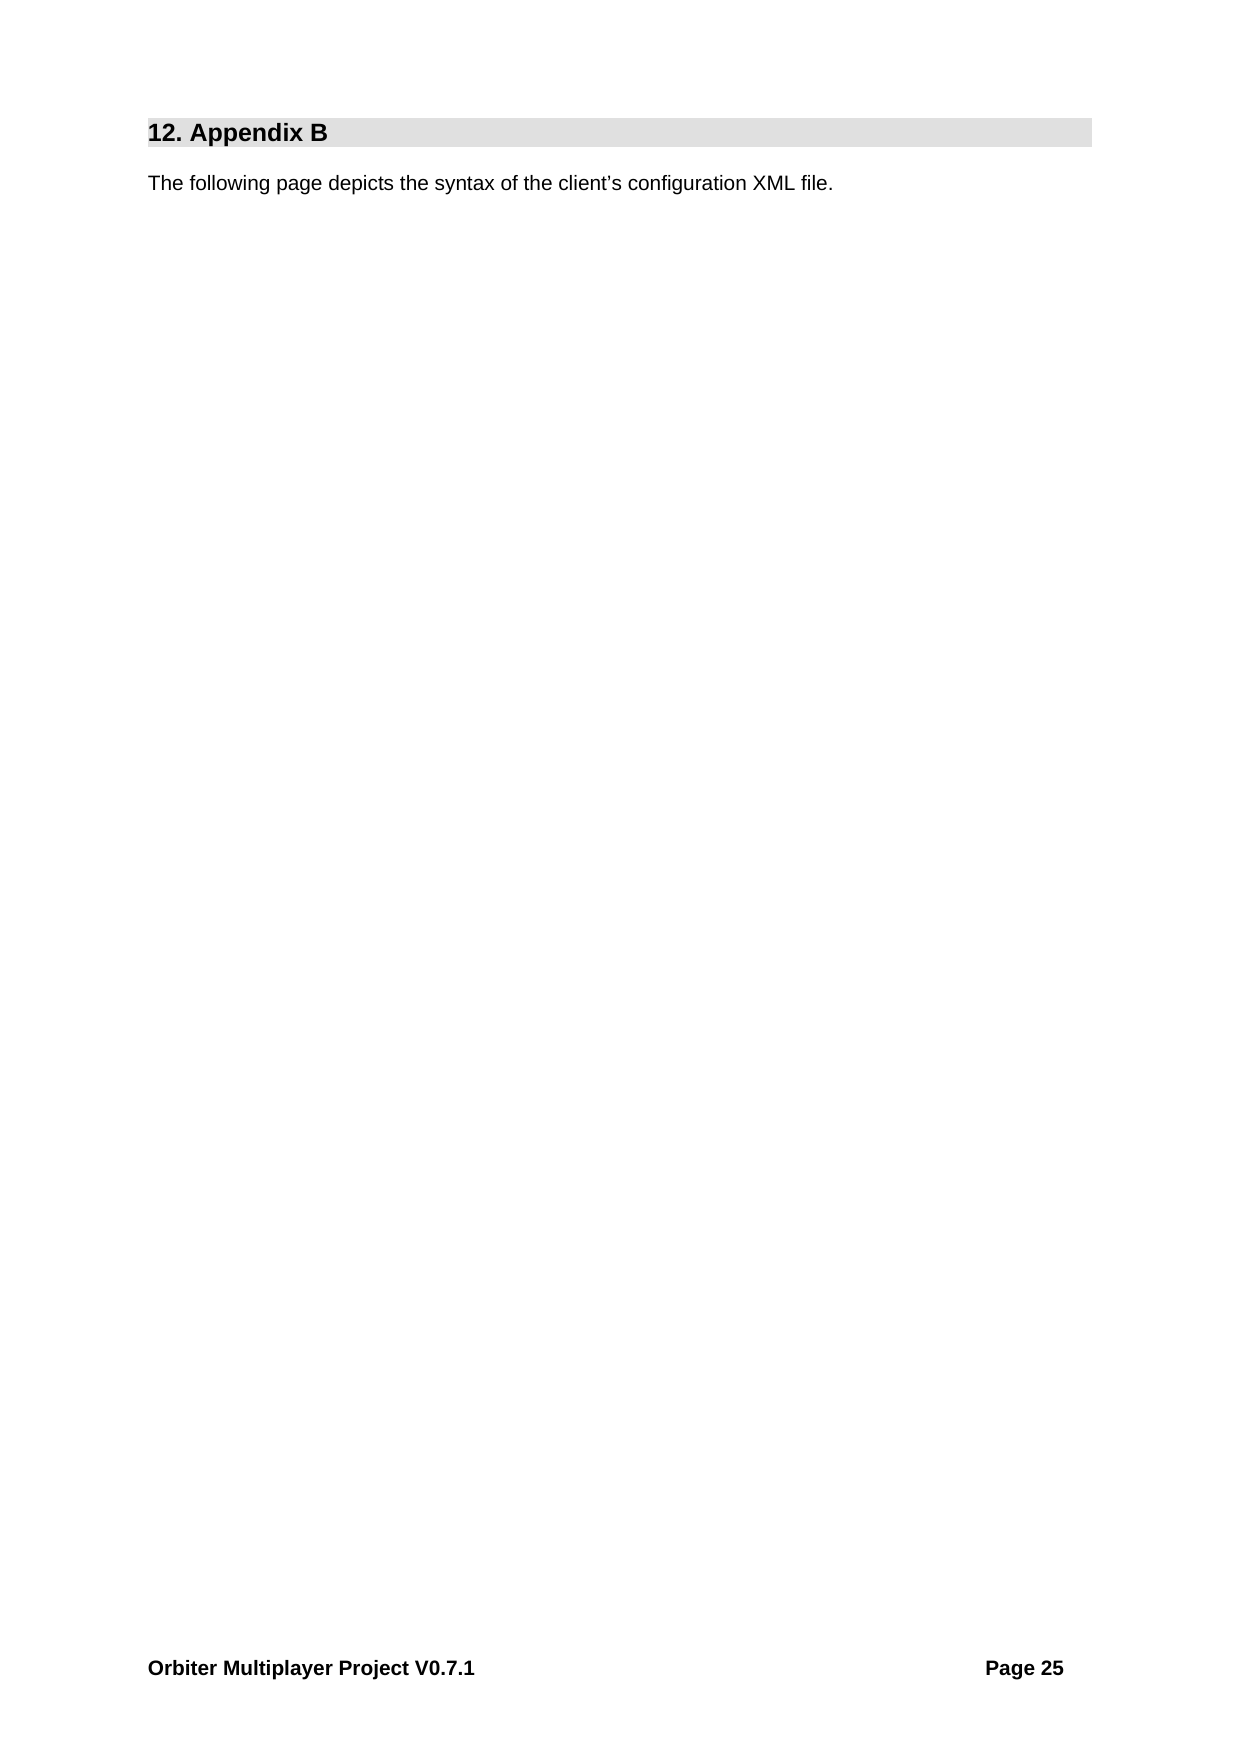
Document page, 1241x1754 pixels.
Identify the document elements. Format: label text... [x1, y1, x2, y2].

subtitle 12. Appendix B [148, 118, 1092, 147]
text The following page depicts the syntax of the client’s configuration XML file. [148, 171, 1092, 195]
